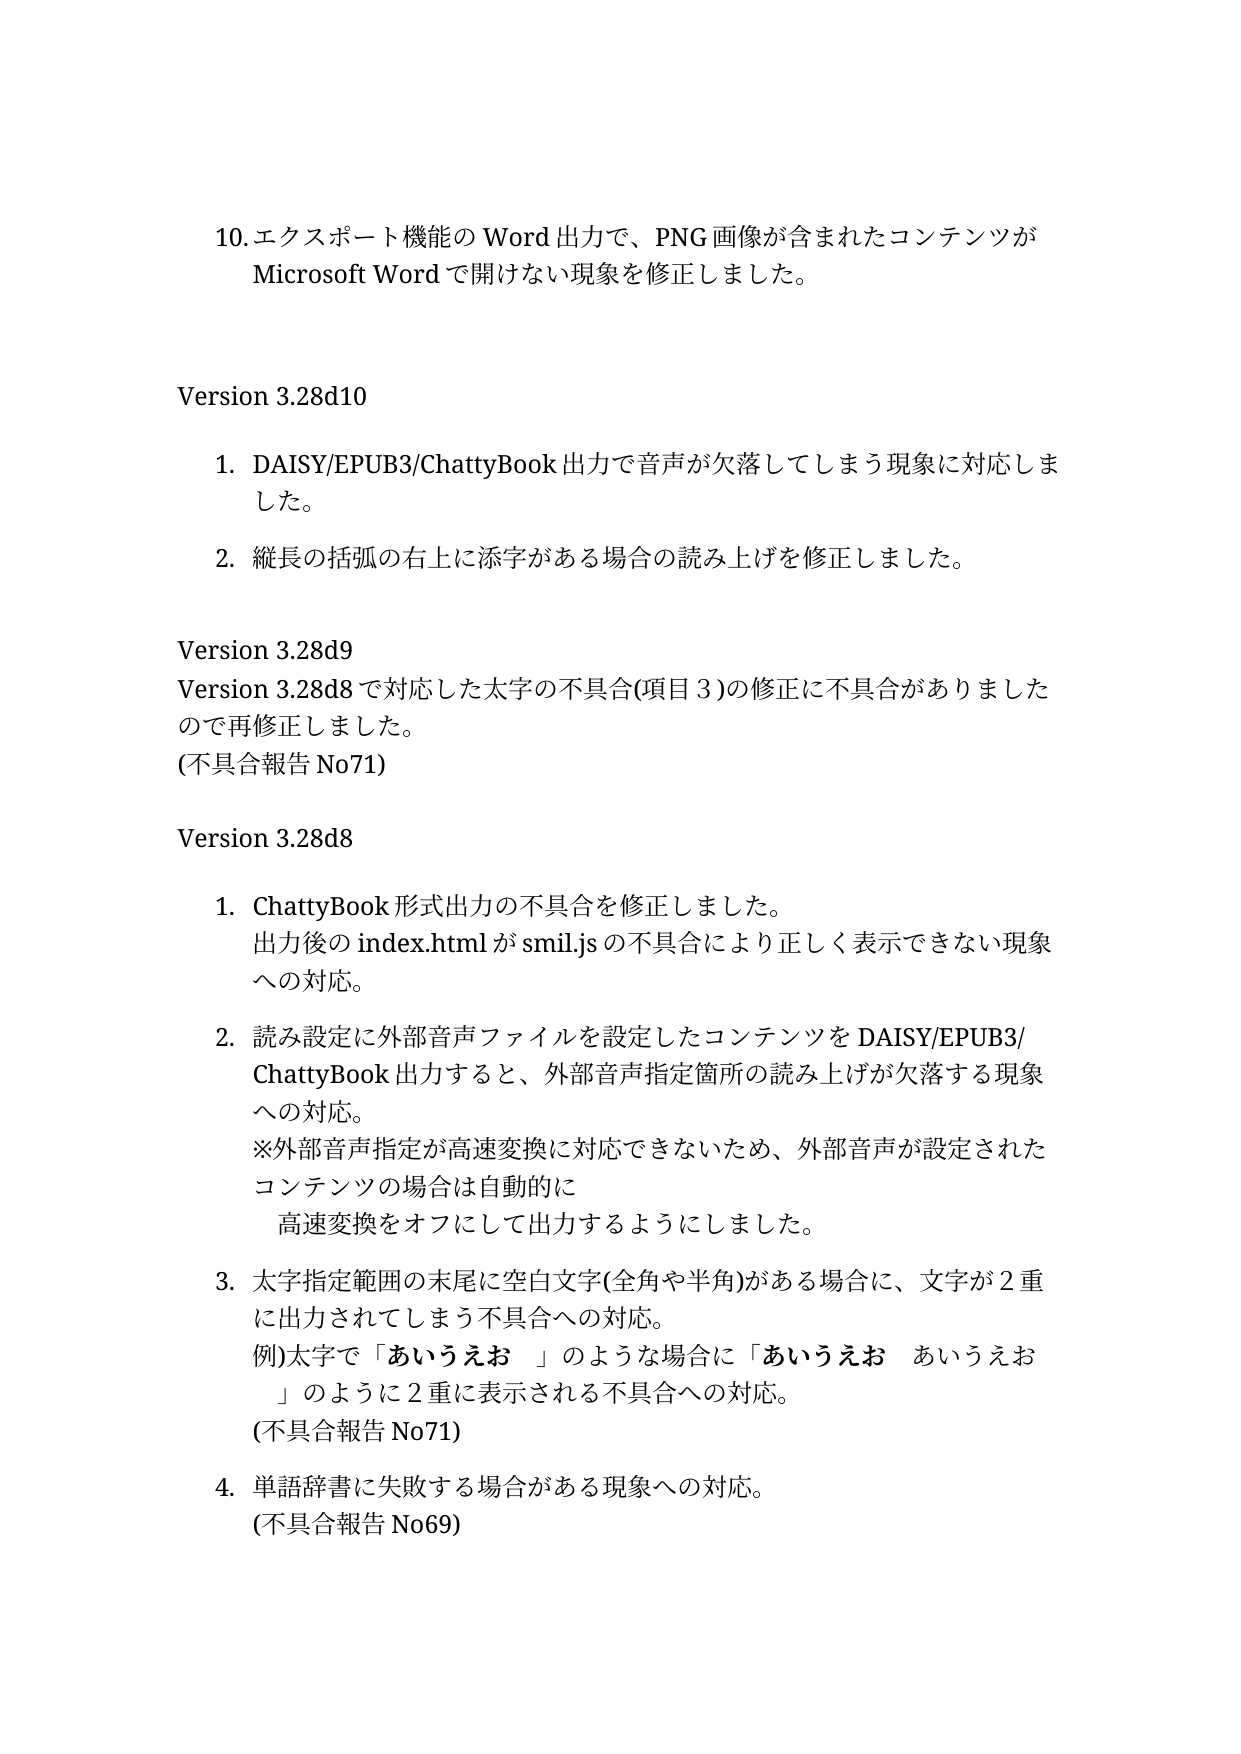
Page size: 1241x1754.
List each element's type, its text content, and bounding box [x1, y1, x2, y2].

list 太字指定範囲の末尾に空白文字(全角や半角)がある場合に、文字が２重に出力されてしまう不具合への対応。 例)太字で「あいうえお 」のような場合に「あいうえお あいうえお 」のように２重に表示される不具合への対応。 (不具合報告No71) [215, 1261, 1063, 1448]
list 単語辞書に失敗する場合がある現象への対応。 (不具合報告No69) [215, 1467, 1063, 1542]
list ChattyBook形式出力の不具合を修正しました。 出力後のindex.htmlがsmil.jsの不具合により正しく表示できない現象への対応。 [215, 886, 1063, 998]
list 読み設定に外部音声ファイルを設定したコンテンツをDAISY/EPUB3/ChattyBook出力すると、外部音声指定箇所の読み上げが欠落する現象への対応。 ※外部音声指定が高速変換に対応できないため、外部音声が設定されたコンテンツの場合は自動的に 高速変換をオフにして出力するようにしました。 [215, 1017, 1063, 1242]
text Version 3.28d10 [177, 377, 1063, 415]
text Version 3.28d8 [177, 819, 1063, 856]
list 縦長の括弧の右上に添字がある場合の読み上げを修正しました。 [215, 538, 1063, 575]
list エクスポート機能のWord出力で、PNG画像が含まれたコンテンツがMicrosoft Wordで開けない現象を修正しました。 [215, 217, 1063, 292]
text Version 3.28d8で対応した太字の不具合(項目３)の修正に不具合がありましたので再修正しました。 (不具合報告No71) [177, 669, 1063, 781]
list DAISY/EPUB3/ChattyBook出力で音声が欠落してしまう現象に対応しました。 [215, 444, 1063, 519]
text Version 3.28d9 [177, 631, 1063, 669]
